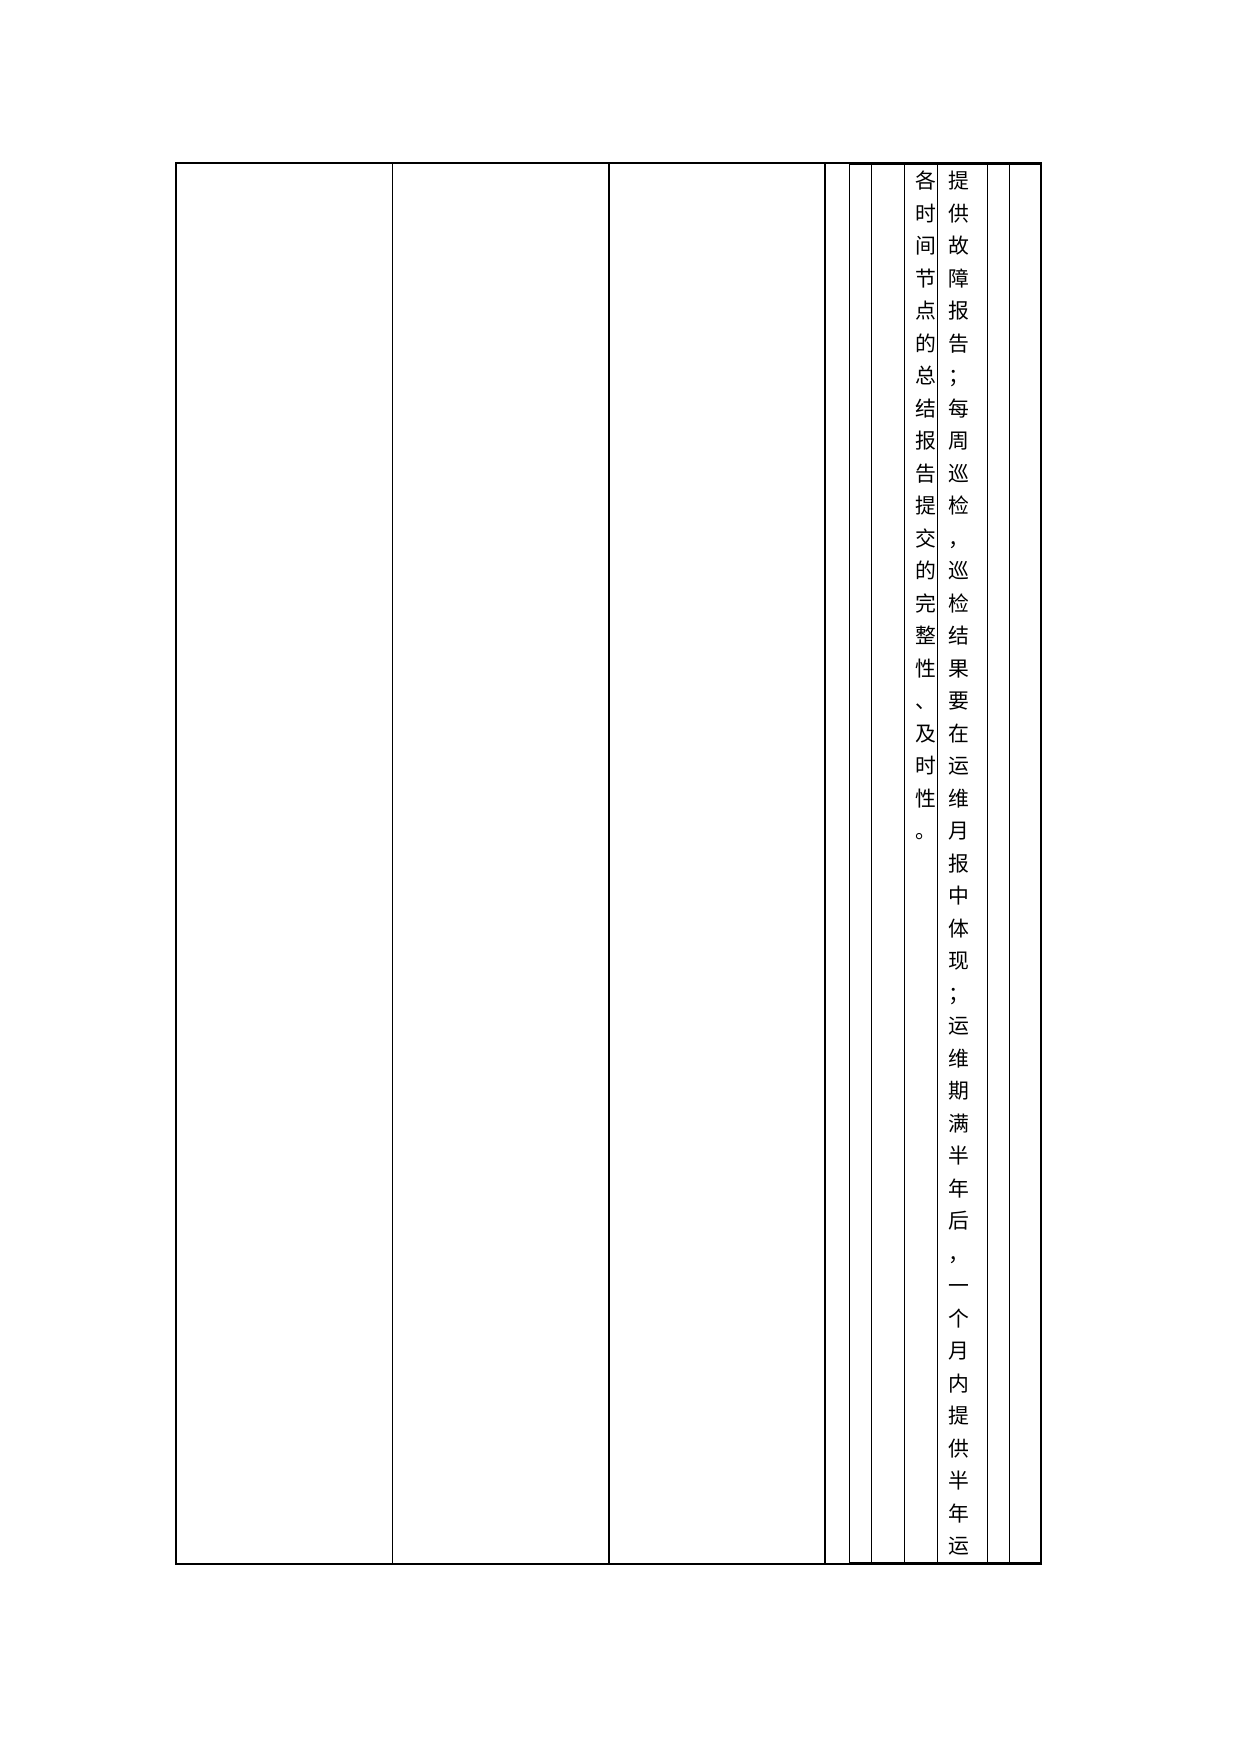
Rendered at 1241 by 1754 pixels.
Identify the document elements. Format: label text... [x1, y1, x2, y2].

table_cell 1 [393, 164, 608, 1563]
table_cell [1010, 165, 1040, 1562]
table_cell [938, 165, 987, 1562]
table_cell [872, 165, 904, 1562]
table_cell [177, 164, 392, 1563]
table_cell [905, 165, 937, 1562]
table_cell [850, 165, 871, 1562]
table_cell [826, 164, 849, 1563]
table_cell [610, 164, 824, 1563]
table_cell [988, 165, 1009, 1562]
